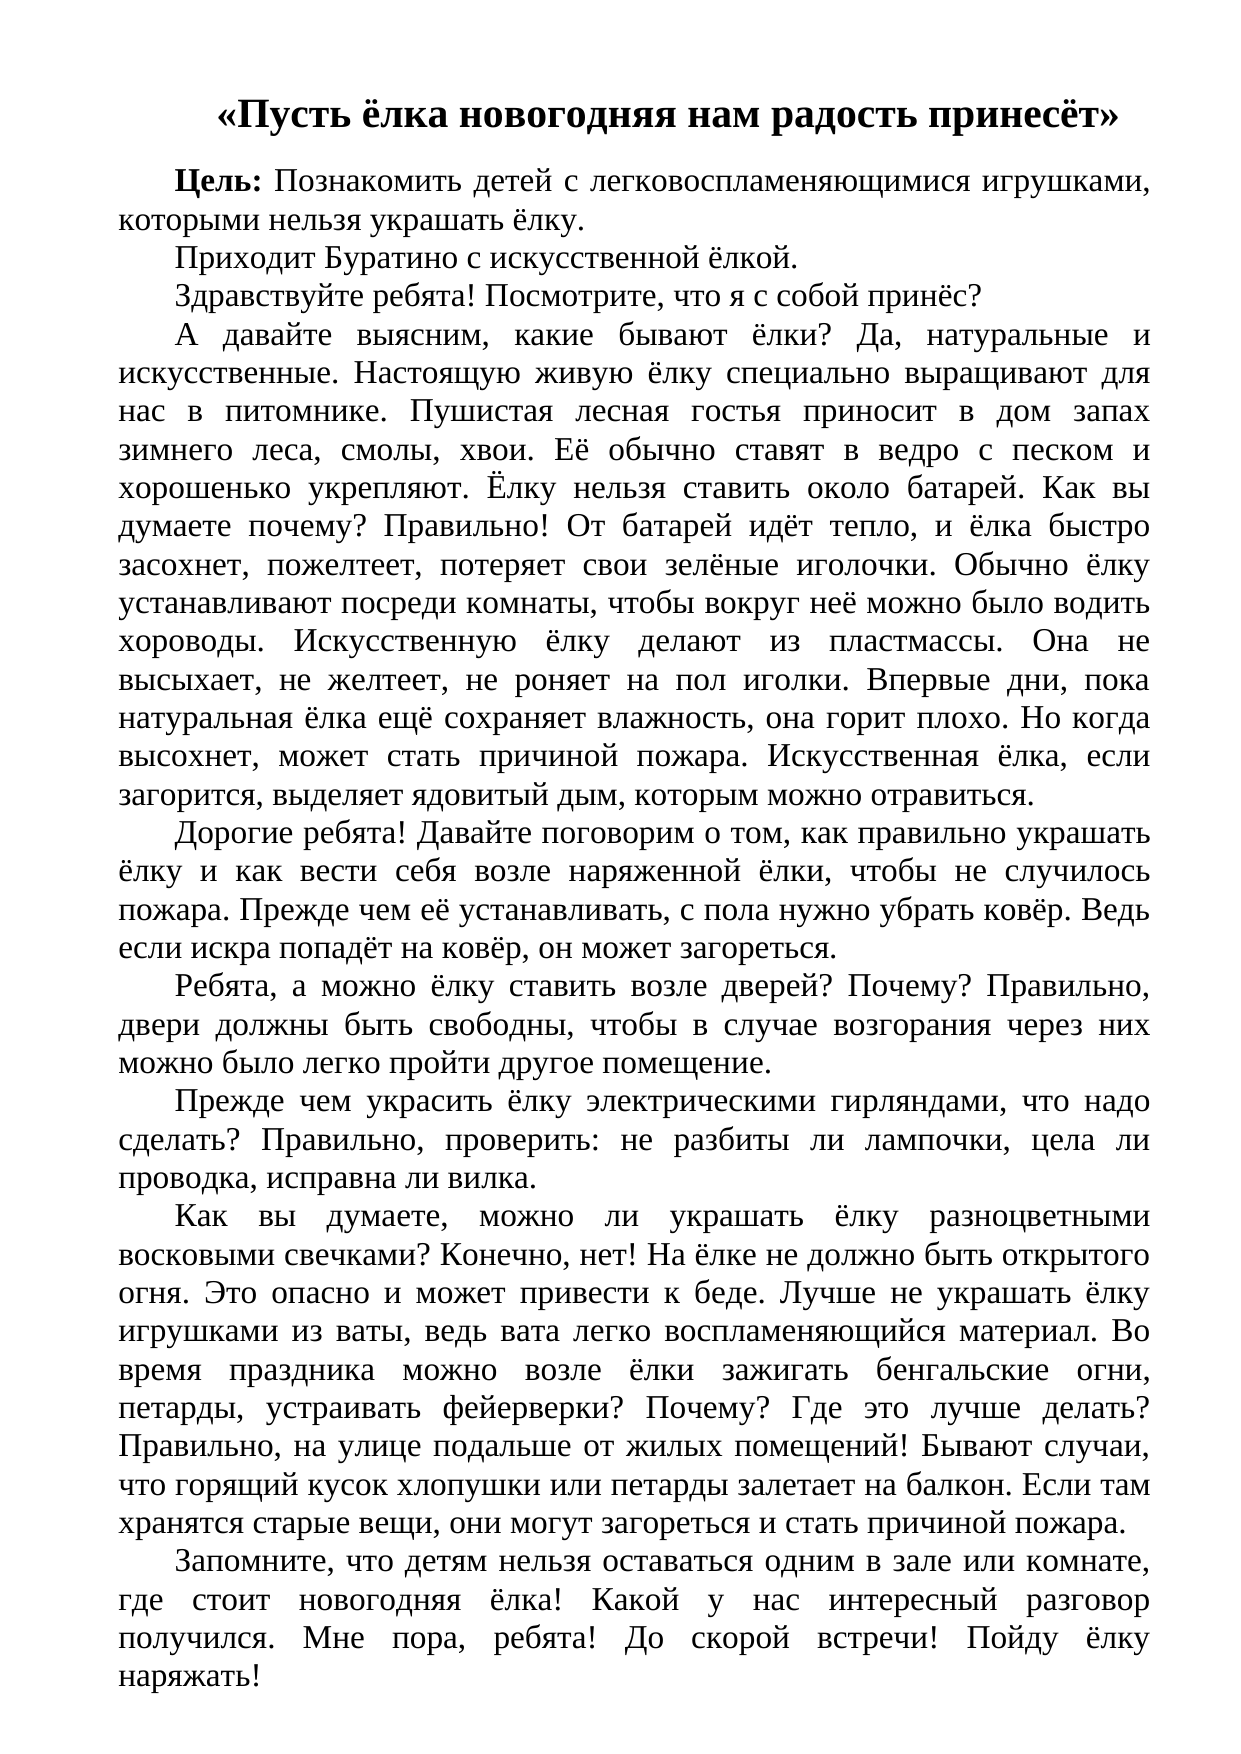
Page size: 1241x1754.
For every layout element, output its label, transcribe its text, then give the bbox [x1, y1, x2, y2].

text «Пусть ёлка новогодняя нам радость принесёт» [118, 89, 1152, 137]
text Прежде чем украсить ёлку электрическими гирляндами, что надо сделать? Правильно, проверить: не разбиты ли лампочки, цела ли проводка, исправна ли вилка. [118, 1081, 1152, 1196]
text Здравствуйте ребята! Посмотрите, что я с собой принёс? [118, 276, 1152, 314]
text Дорогие ребята! Давайте поговорим о том, как правильно украшать ёлку и как вести себя возле наряженной ёлки, чтобы не случилось пожара. Прежде чем её устанавливать, с пола нужно убрать ковёр. Ведь если искра попадёт на ковёр, он может загореться. [118, 812, 1152, 966]
text Цель: Познакомить детей с легковоспламеняющимися игрушками, которыми нельзя украшать ёлку. [118, 161, 1152, 237]
text Ребята, а можно ёлку ставить возле дверей? Почему? Правильно, двери должны быть свободны, чтобы в случае возгорания через них можно было легко пройти другое помещение. [118, 966, 1152, 1081]
text Как вы думаете, можно ли украшать ёлку разноцветными восковыми свечками? Конечно, нет! На ёлке не должно быть открытого огня. Это опасно и может привести к беде. Лучше не украшать ёлку игрушками из ваты, ведь вата легко воспламеняющийся материал. Во время праздника можно возле ёлки зажигать бенгальские огни, петарды, устраивать фейерверки? Почему? Где это лучше делать? Правильно, на улице подальше от жилых помещений! Бывают случаи, что горящий кусок хлопушки или петарды залетает на балкон. Если там хранятся старые вещи, они могут загореться и стать причиной пожара. [118, 1196, 1152, 1541]
text А давайте выясним, какие бывают ёлки? Да, натуральные и искусственные. Настоящую живую ёлку специально выращивают для нас в питомнике. Пушистая лесная гостья приносит в дом запах зимнего леса, смолы, хвои. Её обычно ставят в ведро с песком и хорошенько укрепляют. Ёлку нельзя ставить около батарей. Как вы думаете почему? Правильно! От батарей идёт тепло, и ёлка быстро засохнет, пожелтеет, потеряет свои зелёные иголочки. Обычно ёлку устанавливают посреди комнаты, чтобы вокруг неё можно было водить хороводы. Искусственную ёлку делают из пластмассы. Она не высыхает, не желтеет, не роняет на пол иголки. Впервые дни, пока натуральная ёлка ещё сохраняет влажность, она горит плохо. Но когда высохнет, может стать причиной пожара. Искусственная ёлка, если загорится, выделяет ядовитый дым, которым можно отравиться. [118, 314, 1152, 812]
text Запомните, что детям нельзя оставаться одним в зале или комнате, где стоит новогодняя ёлка! Какой у нас интересный разговор получился. Мне пора, ребята! До скорой встречи! Пойду ёлку наряжать! [118, 1541, 1152, 1694]
text Приходит Буратино с искусственной ёлкой. [118, 237, 1152, 276]
